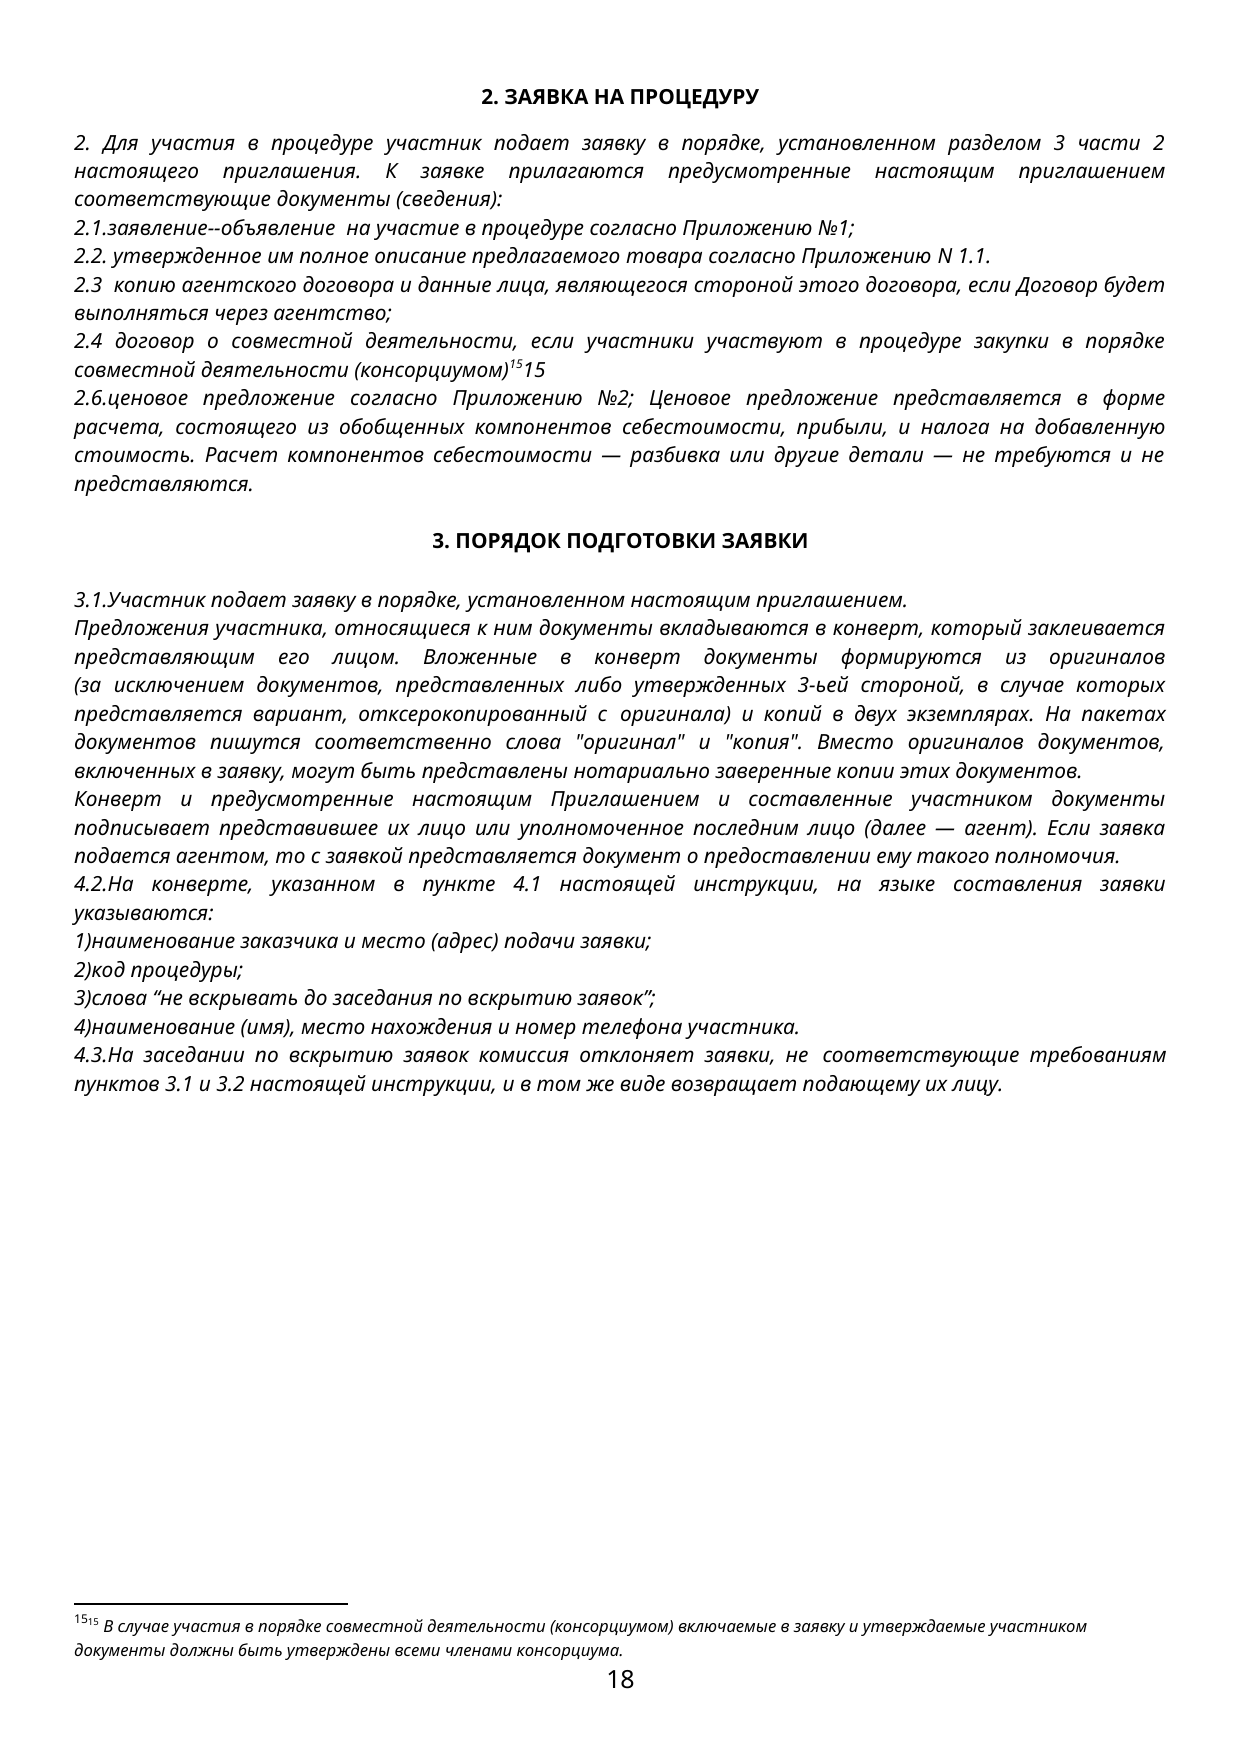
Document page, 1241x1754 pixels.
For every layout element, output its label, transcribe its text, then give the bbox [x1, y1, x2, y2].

text 2.4 договор о совместной деятельности, если участники участвуют в процедуре закупки в порядке совместной деятельности (консорциумом)15 [74, 327, 1167, 383]
text 3. ПОРЯДОК ПОДГОТОВКИ ЗАЯВКИ [74, 526, 1167, 554]
text 3)слова “не вскрывать до заседания по вскрытию заявок”; [74, 983, 1167, 1012]
text 4)наименование (имя), место нахождения и номер телефона участника. [74, 1012, 1167, 1040]
text Конверт и предусмотренные настоящим Приглашением и составленные участником документы подписывает представившее их лицо или уполномоченное последним лицо (далее — агент). Если заявка подается агентом, то с заявкой представляется документ о предоставлении ему такого полномочия. [74, 784, 1167, 869]
text 2. Для участия в процедуре участник подает заявку в порядке, установленном разделом 3 части 2 настоящего приглашения. К заявке прилагаются предусмотренные настоящим приглашением соответствующие документы (сведения): [74, 128, 1167, 213]
text 4.2.На конверте, указанном в пункте 4.1 настоящей инструкции, на языке составления заявки указываются: [74, 869, 1167, 926]
text 2)код процедуры; [74, 955, 1167, 983]
text 2.2. утвержденнoе им полное описание предлагаемого товара согласно Приложению N 1.1. [74, 241, 1167, 270]
text Предложения участника, относящиеся к ним документы вкладываются в конверт, который заклеивается представляющим его лицом. Вложенные в конверт документы формируются из оригиналов (за исключением документов, представленных либо утвержденных 3-ьей стороной, в случае которых представляется вариант, отксерокопированный с оригинала) и копий в двух экземплярах. На пакетах документов пишутся соответственно слова "оригинал" и "копия". Вместо оригиналов документов, включенных в заявку, могут быть представлены нотариально заверенные копии этих документов. [74, 613, 1167, 784]
text 2.1.заявление--объявлениe на участие в процедуре согласно Приложению №1; [74, 213, 1167, 241]
text 2.3 копию агентского договора и данные лица, являющегося стороной этого договора, если Договор будет выполняться через агентство; [74, 270, 1167, 327]
text 3.1.Участник подает заявку в порядке, установленном настоящим приглашением. [74, 585, 1167, 613]
text 2. ЗАЯВКА НА ПРОЦЕДУРУ [74, 82, 1167, 111]
text 2.6.ценовое предложение согласно Приложению №2; Ценовое предложение представляется в форме расчета, состоящего из обобщенных компонентов себестоимости, прибыли, и налога на добавленную стоимость. Расчет компонентов себестоимости — разбивка или другие детали — не требуются и не представляются. [74, 383, 1167, 497]
text 4.3.На заседании по вскрытию заявок комиссия отклоняет заявки, не соответствующие требованиям пунктов 3.1 и 3.2 настоящей инструкции, и в том же виде возвращает подающему их лицу. [74, 1040, 1167, 1097]
text 1)наименование заказчика и место (адрес) подачи заявки; [74, 926, 1167, 955]
